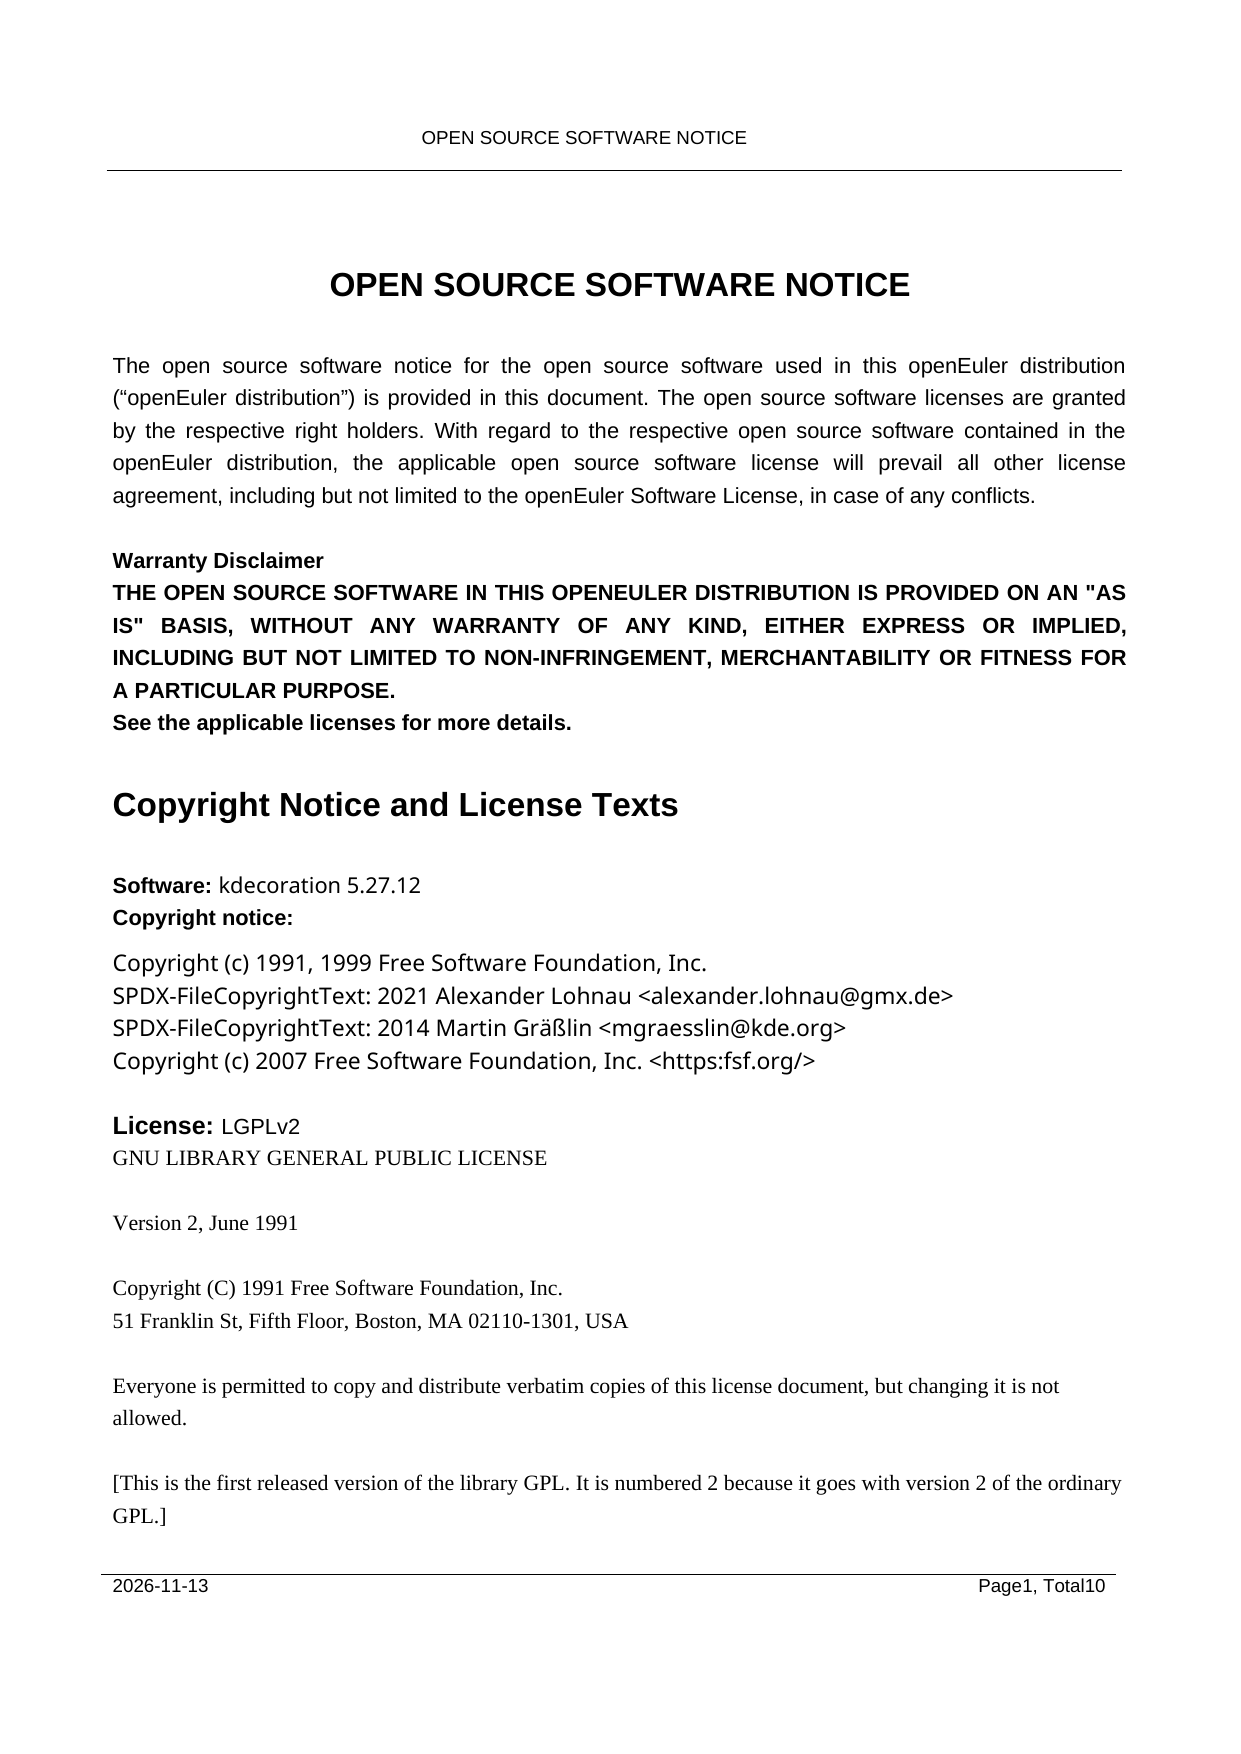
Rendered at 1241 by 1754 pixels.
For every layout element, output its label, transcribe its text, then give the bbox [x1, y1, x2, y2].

text Warranty Disclaimer [112, 544, 1128, 576]
text OPEN SOURCE SOFTWARE NOTICE [112, 251, 1128, 316]
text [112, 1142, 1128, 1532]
text Copyright (c) 1991, 1999 Free Software Foundation, Inc. SPDX-FileCopyrightText: 2021 Alexander Lohnau <alexander.lohnau@gmx.de> SPDX-FileCopyrightText: 2014 Martin Gräßlin <mgraesslin@kde.org> Copyright (c) 2007 Free Software Foundation, Inc. <https:fsf.org/> [112, 947, 1128, 1109]
text The open source software notice for the open source software used in this openEuler distribution (“openEuler distribution”) is provided in this document. The open source software licenses are granted by the respective right holders. With regard to the respective open source software contained in the openEuler distribution, the applicable open source software license will prevail all other license agreement, including but not limited to the openEuler Software License, in case of any conflicts. [112, 349, 1128, 511]
text THE OPEN SOURCE SOFTWARE IN THIS OPENEULER DISTRIBUTION IS PROVIDED ON AN "AS IS" BASIS, WITHOUT ANY WARRANTY OF ANY KIND, EITHER EXPRESS OR IMPLIED, INCLUDING BUT NOT LIMITED TO NON-INFRINGEMENT, MERCHANTABILITY OR FITNESS FOR A PARTICULAR PURPOSE. See the applicable licenses for more details. [112, 576, 1128, 739]
text Copyright notice: [112, 901, 1128, 934]
text License: LGPLv2 [112, 1109, 1128, 1142]
title Software: kdecoration 5.27.12 [112, 869, 1128, 901]
text Copyright Notice and License Texts [112, 771, 1128, 836]
